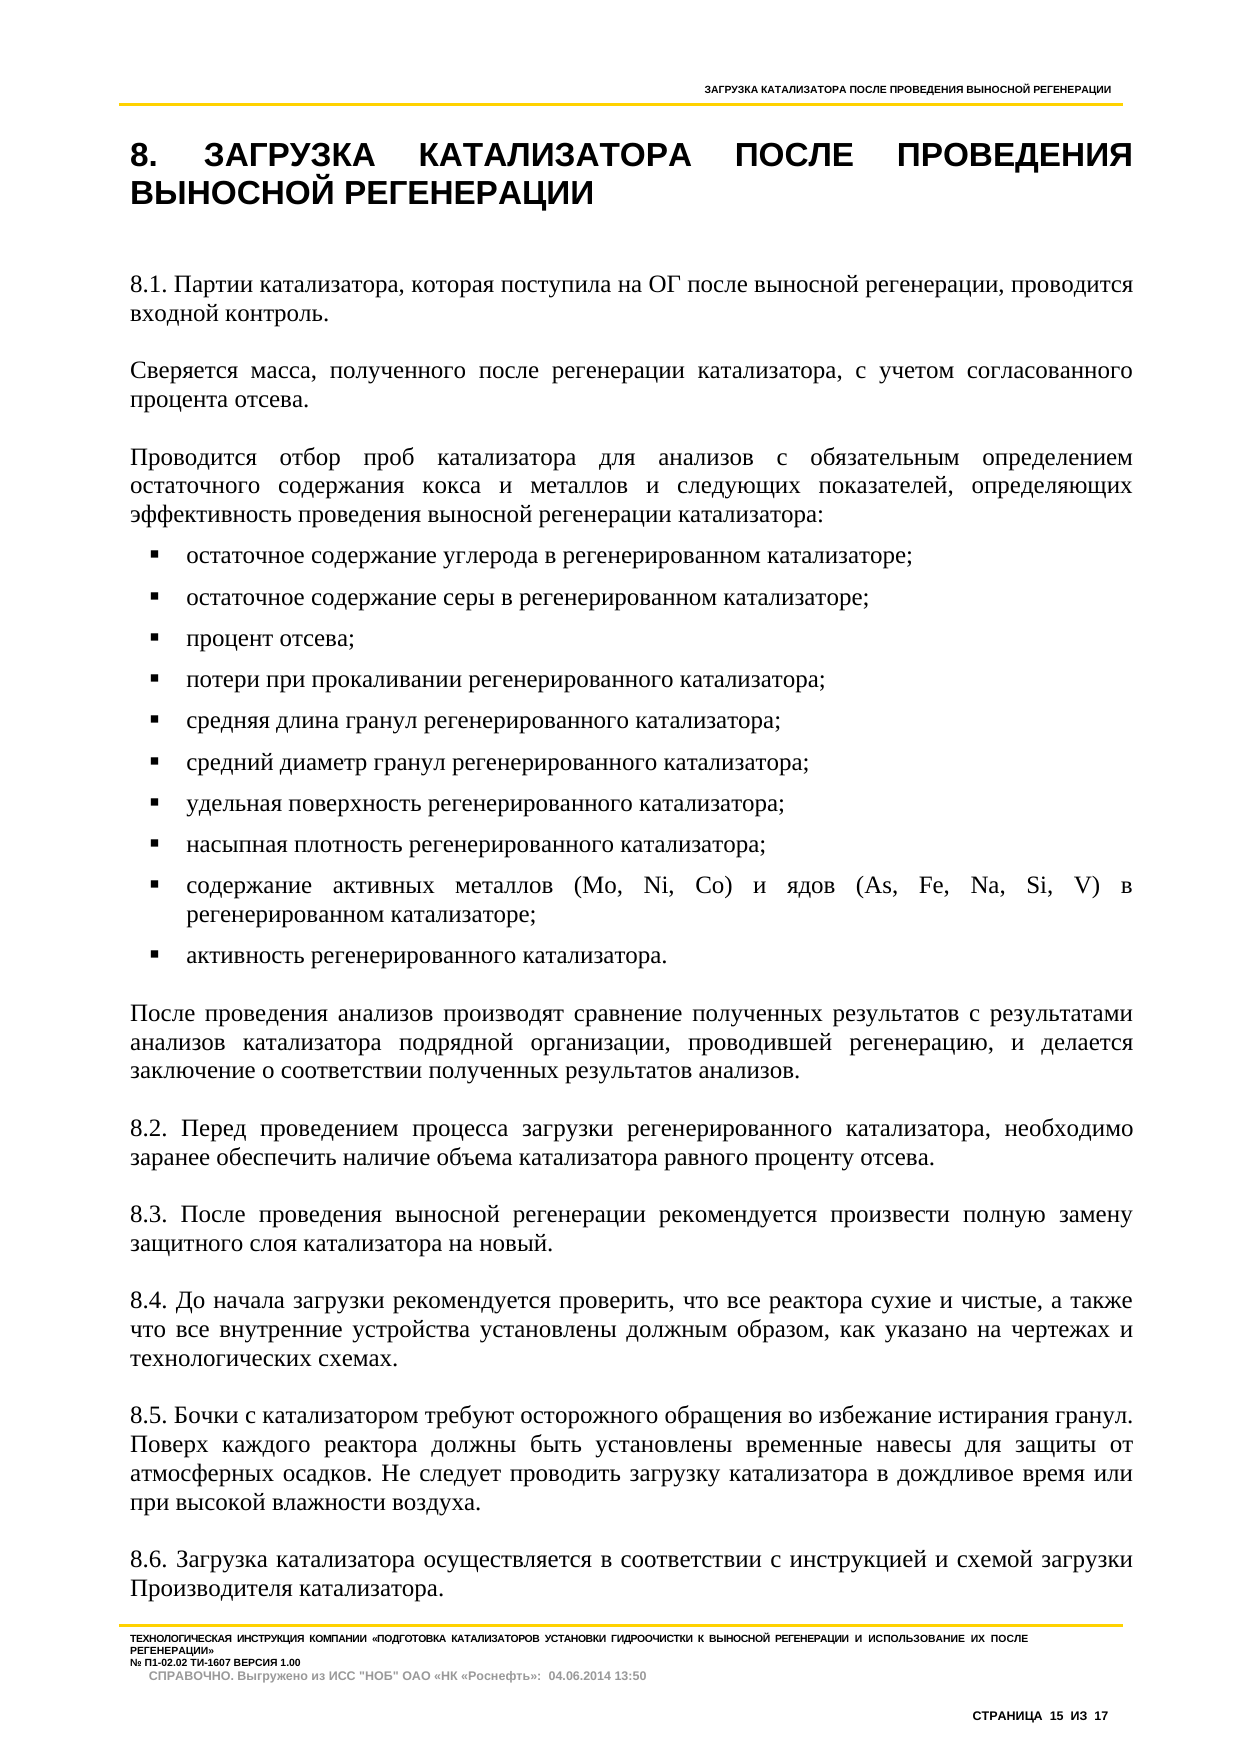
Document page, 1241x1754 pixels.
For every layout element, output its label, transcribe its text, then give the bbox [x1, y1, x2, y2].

text 8.3. После проведения выносной регенерации рекомендуется произвести полную замену защитного слоя катализатора на новый. [130, 1199, 1134, 1257]
list активность регенерированного катализатора. [149, 941, 1134, 969]
text После проведения анализов производят сравнение полученных результатов с результатами анализов катализатора подрядной организации, проводившей регенерацию, и делается заключение о соответствии полученных результатов анализов. [130, 998, 1134, 1084]
list средняя длина гранул регенерированного катализатора; [149, 706, 1134, 734]
text Проводится отбор проб катализатора для анализов с обязательным определением остаточного содержания кокса и металлов и следующих показателей, определяющих эффективность проведения выносной регенерации катализатора: [130, 442, 1134, 528]
list удельная поверхность регенерированного катализатора; [149, 788, 1134, 817]
text 8.1. Партии катализатора, которая поступила на ОГ после выносной регенерации, проводится входной контроль. [130, 269, 1134, 327]
text 8.5. Бочки с катализатором требуют осторожного обращения во избежание истирания гранул. Поверх каждого реактора должны быть установлены временные навесы для защиты от атмосферных осадков. Не следует проводить загрузку катализатора в дождливое время или при высокой влажности воздуха. [130, 1401, 1134, 1516]
list ЗАГРУЗКА КАТАЛИЗАТОРА ПОСЛЕ ПРОВЕДЕНИЯ ВЫНОСНОЙ РЕГЕНЕРАЦИИ [130, 135, 1134, 212]
list насыпная плотность регенерированного катализатора; [149, 829, 1134, 858]
list остаточное содержание серы в регенерированном катализаторе; [149, 582, 1134, 611]
list остаточное содержание углерода в регенерированном катализаторе; [149, 541, 1134, 569]
text 8.4. До начала загрузки рекомендуется проверить, что все реактора сухие и чистые, а также что все внутренние устройства установлены должным образом, как указано на чертежах и технологических схемах. [130, 1286, 1134, 1372]
text Сверяется масса, полученного после регенерации катализатора, с учетом согласованного процента отсева. [130, 356, 1134, 413]
text 8.6. Загрузка катализатора осуществляется в соответствии с инструкцией и схемой загрузки Производителя катализатора. [130, 1544, 1134, 1602]
list содержание активных металлов (Mo, Ni, Co) и ядов (As, Fe, Nа, Si, V) в регенерированном катализаторе; [149, 871, 1134, 928]
text 8.2. Перед проведением процесса загрузки регенерированного катализатора, необходимо заранее обеспечить наличие объема катализатора равного проценту отсева. [130, 1113, 1134, 1171]
list процент отсева; [149, 623, 1134, 652]
list средний диаметр гранул регенерированного катализатора; [149, 747, 1134, 776]
list потери при прокаливании регенерированного катализатора; [149, 664, 1134, 693]
